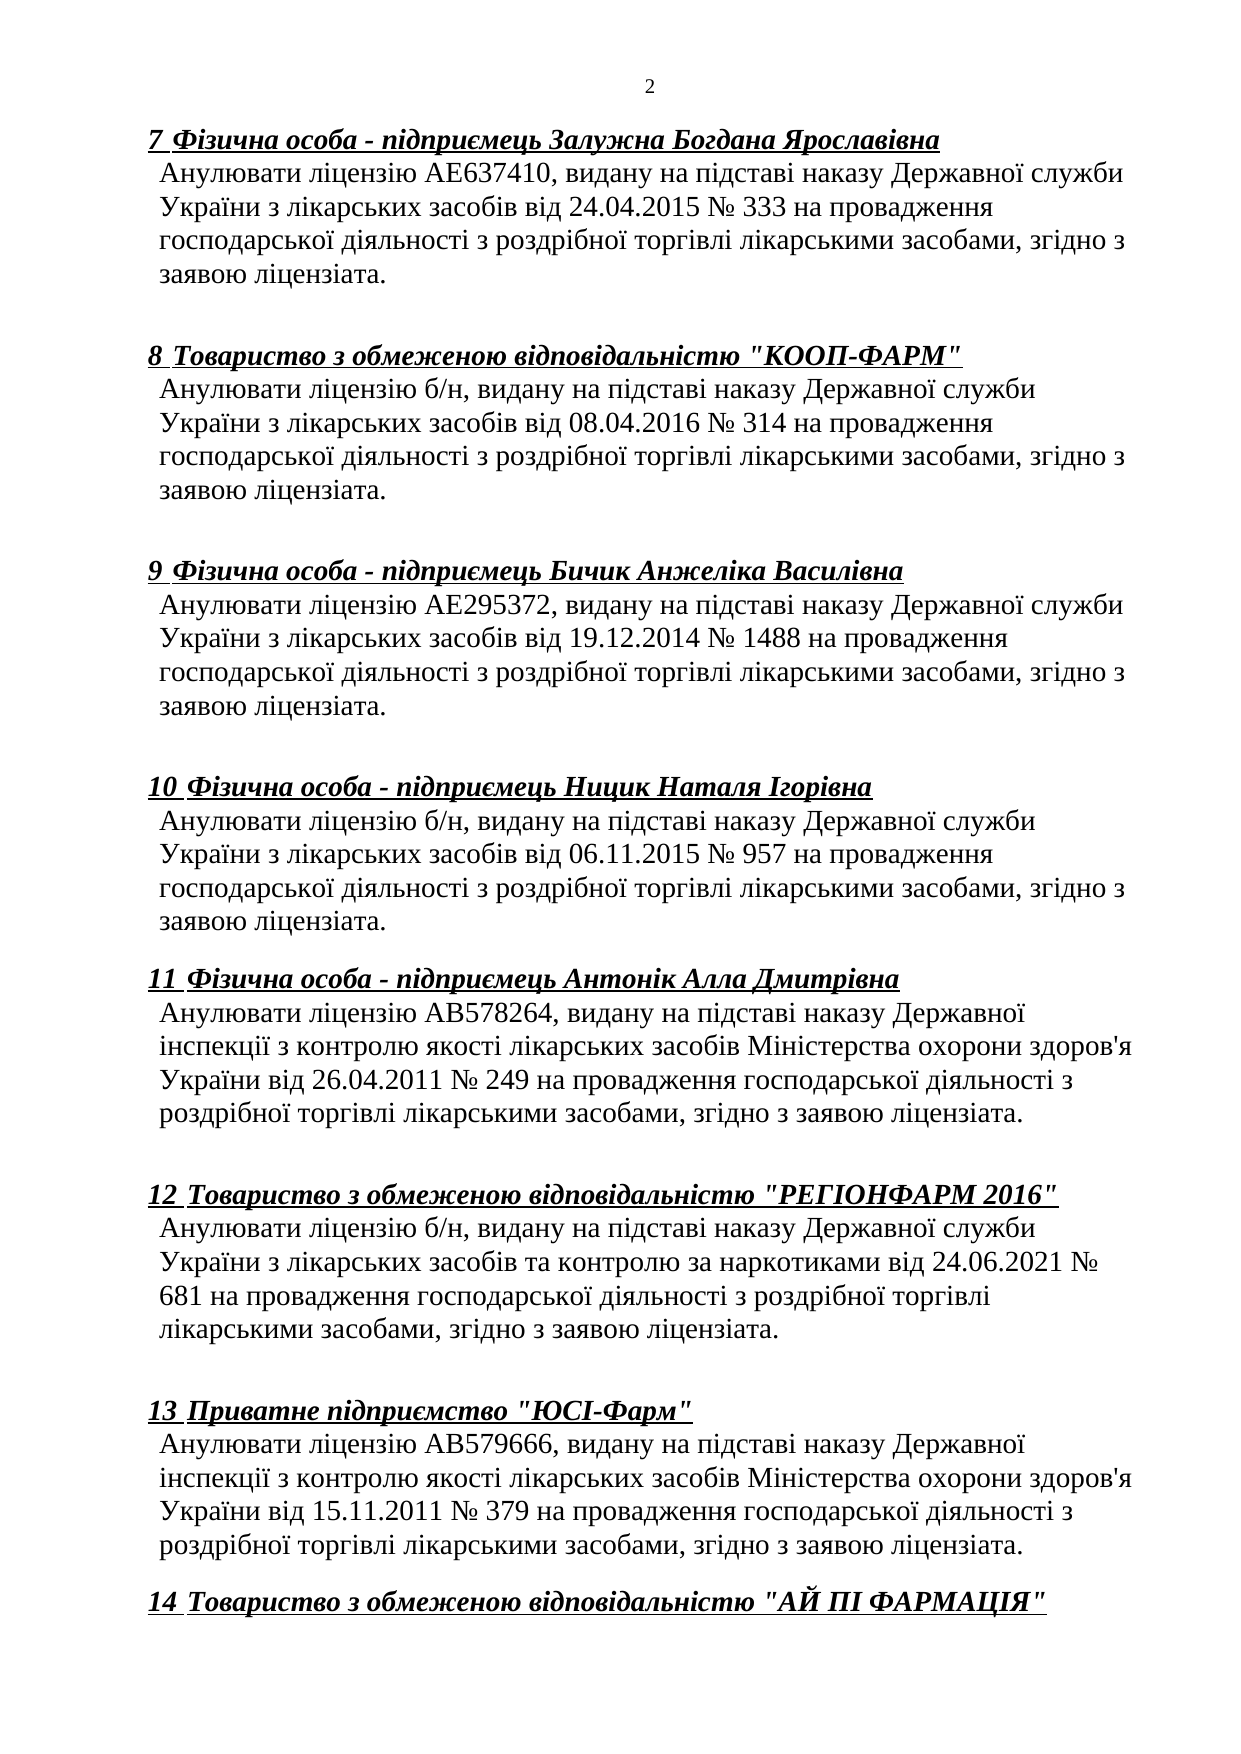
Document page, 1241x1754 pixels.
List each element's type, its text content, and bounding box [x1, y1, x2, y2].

text 12 Товариство з обмеженою відповідальністю "РЕГІОНФАРМ 2016" [148, 1177, 1152, 1211]
table_header Анулювати ліцензію АЕ295372, видану на підставі наказу Державної служби України з лікарських засобів від 19.12.2014 № 1488 на провадження господарської діяльності з роздрібної торгівлі лікарськими засобами, згідно з заявою ліцензіата. [148, 587, 1152, 721]
table_header Анулювати ліцензію б/н, видану на підставі наказу Державної служби України з лікарських засобів від 08.04.2016 № 314 на провадження господарської діяльності з роздрібної торгівлі лікарськими засобами, згідно з заявою ліцензіата. [148, 371, 1152, 505]
table_header Анулювати ліцензію АВ579666, видану на підставі наказу Державної інспекції з контролю якості лікарських засобів Міністерства охорони здоров'я України від 15.11.2011 № 379 на провадження господарської діяльності з роздрібної торгівлі лікарськими засобами, згідно з заявою ліцензіата. [148, 1426, 1152, 1561]
table_header Анулювати ліцензію б/н, видану на підставі наказу Державної служби України з лікарських засобів від 06.11.2015 № 957 на провадження господарської діяльності з роздрібної торгівлі лікарськими засобами, згідно з заявою ліцензіата. [148, 803, 1152, 937]
text 13 Приватне підприємство "ЮСІ-Фарм" [148, 1393, 1152, 1426]
text 9 Фізична особа - підприємець Бичик Анжеліка Василівна [148, 553, 1152, 587]
text 14 Товариство з обмеженою відповідальністю "АЙ ПІ ФАРМАЦІЯ" [148, 1584, 1152, 1618]
table_header Анулювати ліцензію АВ578264, видану на підставі наказу Державної інспекції з контролю якості лікарських засобів Міністерства охорони здоров'я України від 26.04.2011 № 249 на провадження господарської діяльності з роздрібної торгівлі лікарськими засобами, згідно з заявою ліцензіата. [148, 995, 1152, 1129]
table_header Анулювати ліцензію б/н, видану на підставі наказу Державної служби України з лікарських засобів та контролю за наркотиками від 24.06.2021 № 681 на провадження господарської діяльності з роздрібної торгівлі лікарськими засобами, згідно з заявою ліцензіата. [148, 1211, 1152, 1345]
text 8 Товариство з обмеженою відповідальністю "КООП-ФАРМ" [148, 338, 1152, 371]
table_header Анулювати ліцензію АЕ637410, видану на підставі наказу Державної служби України з лікарських засобів від 24.04.2015 № 333 на провадження господарської діяльності з роздрібної торгівлі лікарськими засобами, згідно з заявою ліцензіата. [148, 155, 1152, 289]
text 7 Фізична особа - підприємець Залужна Богдана Ярославівна [148, 122, 1152, 155]
text 11 Фізична особа - підприємець Антонік Алла Дмитрівна [148, 961, 1152, 995]
text 10 Фізична особа - підприємець Ницик Наталя Ігорівна [148, 769, 1152, 803]
